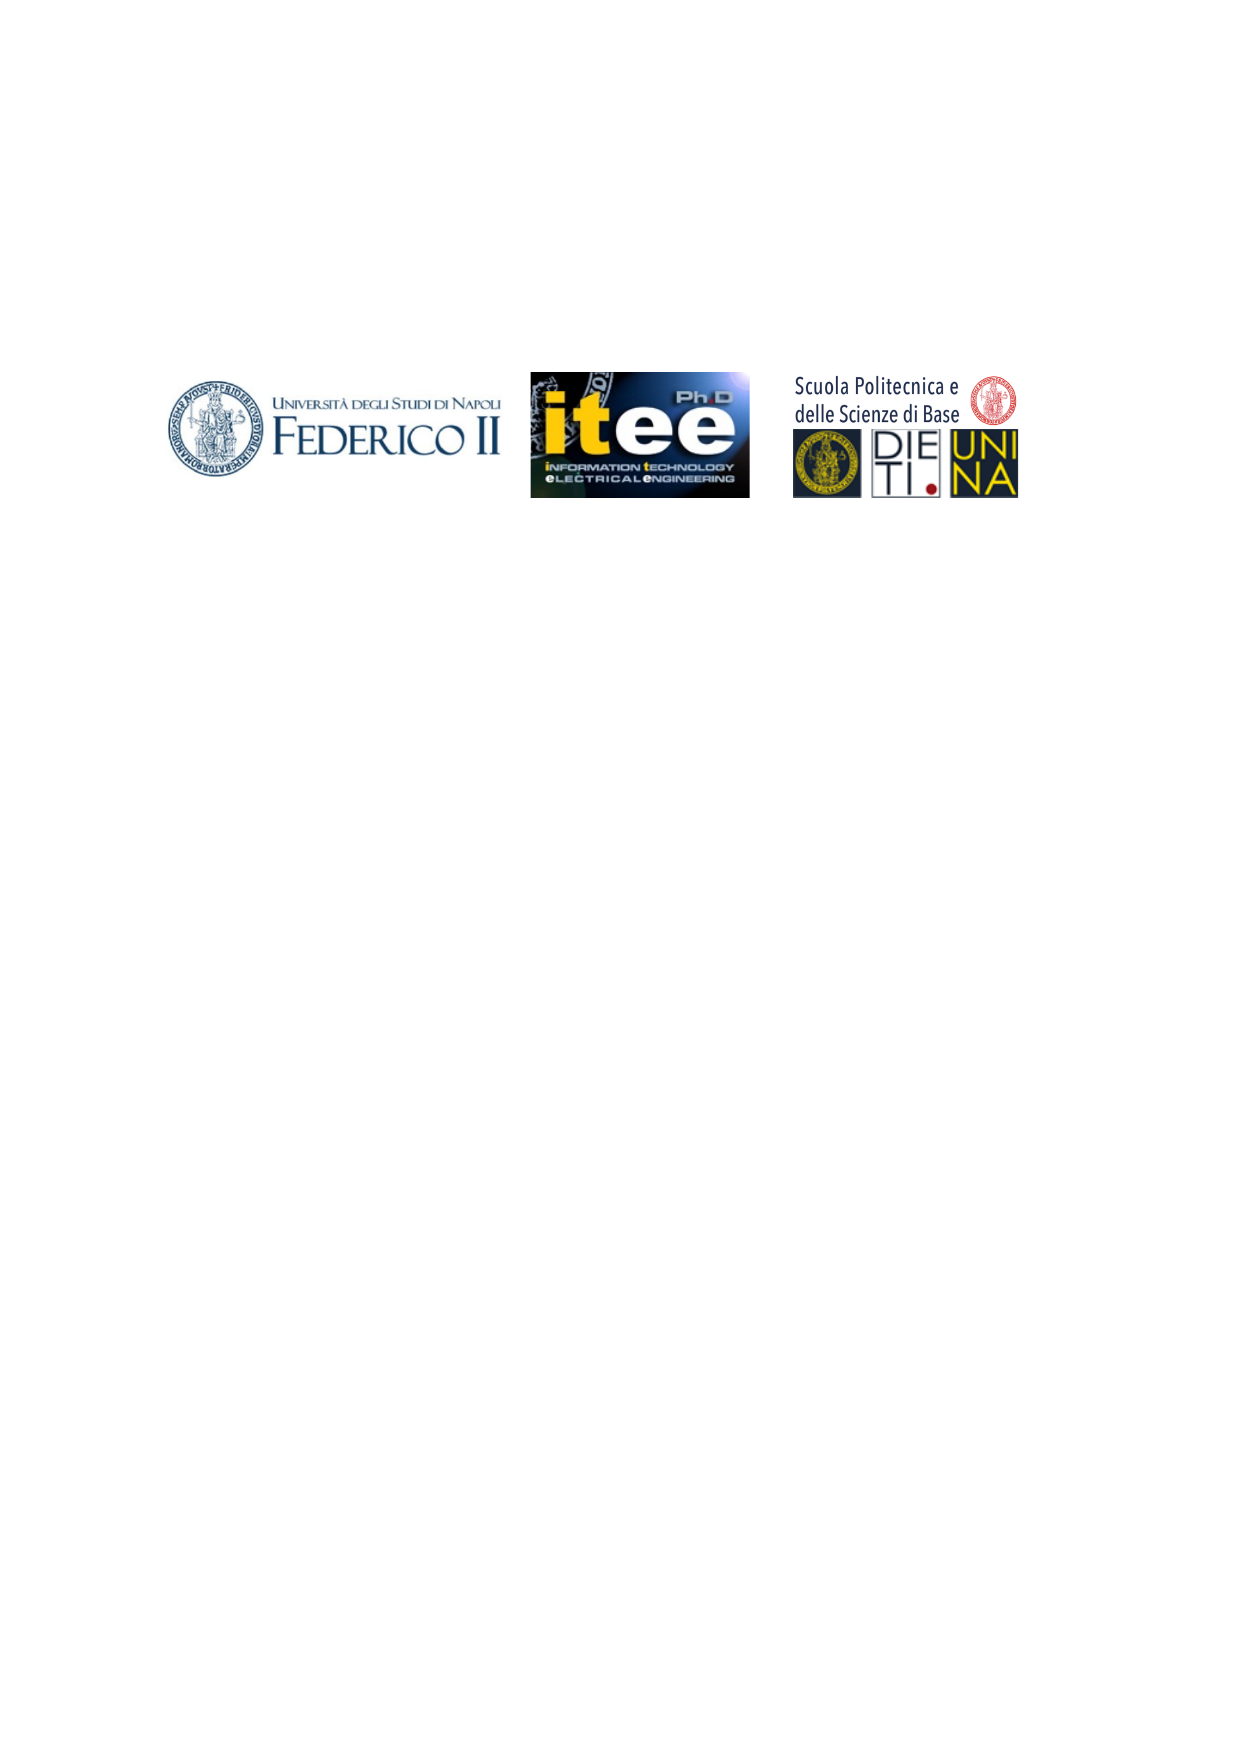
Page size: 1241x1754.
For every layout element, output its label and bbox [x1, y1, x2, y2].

picture [793, 373, 1019, 498]
picture [530, 372, 750, 498]
picture [155, 374, 504, 486]
